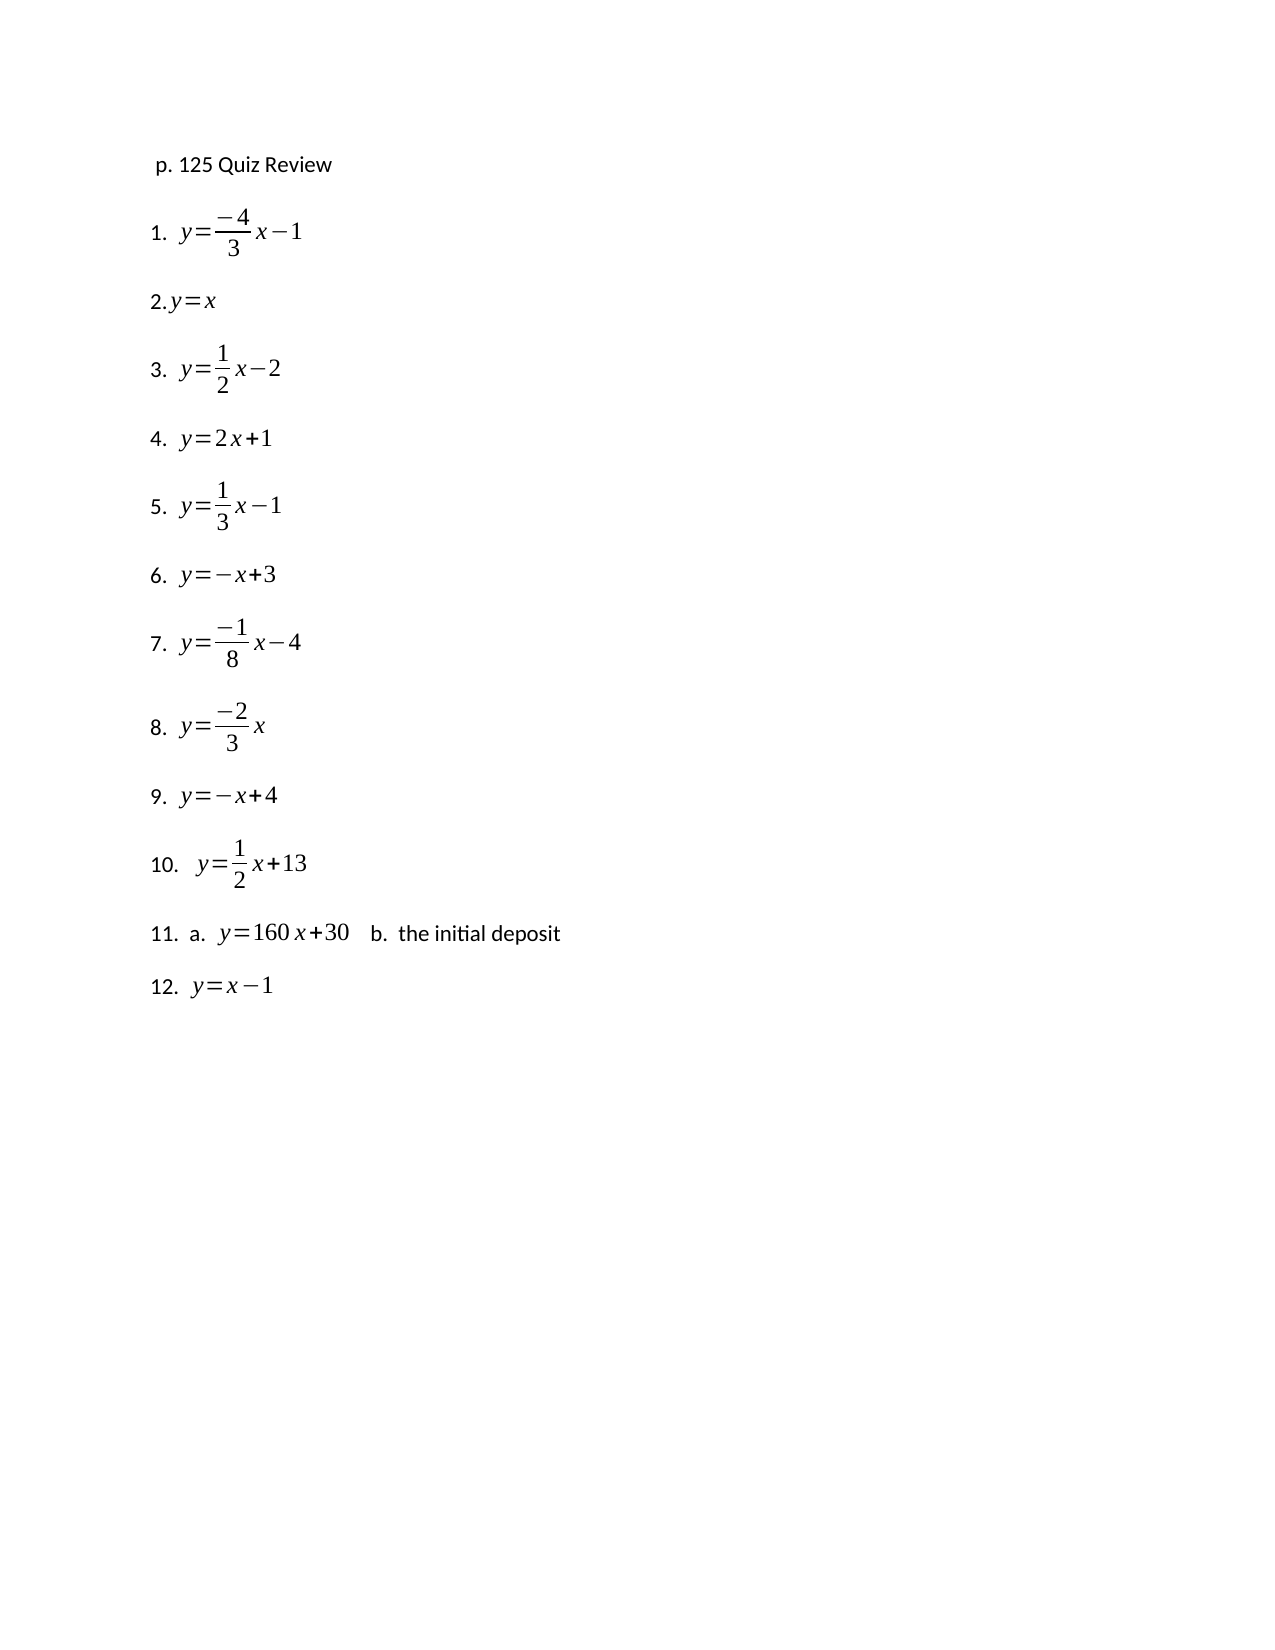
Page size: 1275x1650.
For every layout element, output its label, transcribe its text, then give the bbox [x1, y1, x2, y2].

text 11. a. b. the initial deposit [150, 919, 1125, 947]
text p. 125 Quiz Review [150, 150, 1125, 178]
text 6. [150, 561, 1125, 589]
text 5. [150, 477, 1125, 536]
text 9. [150, 782, 1125, 810]
text 4. [150, 424, 1125, 452]
text 1. [150, 203, 1125, 262]
text 10. [150, 835, 1125, 894]
text 2. [150, 287, 1125, 315]
text 12. [150, 972, 1125, 1000]
text 8. [150, 698, 1125, 757]
text 3. [150, 340, 1125, 399]
text 7. [150, 614, 1125, 673]
